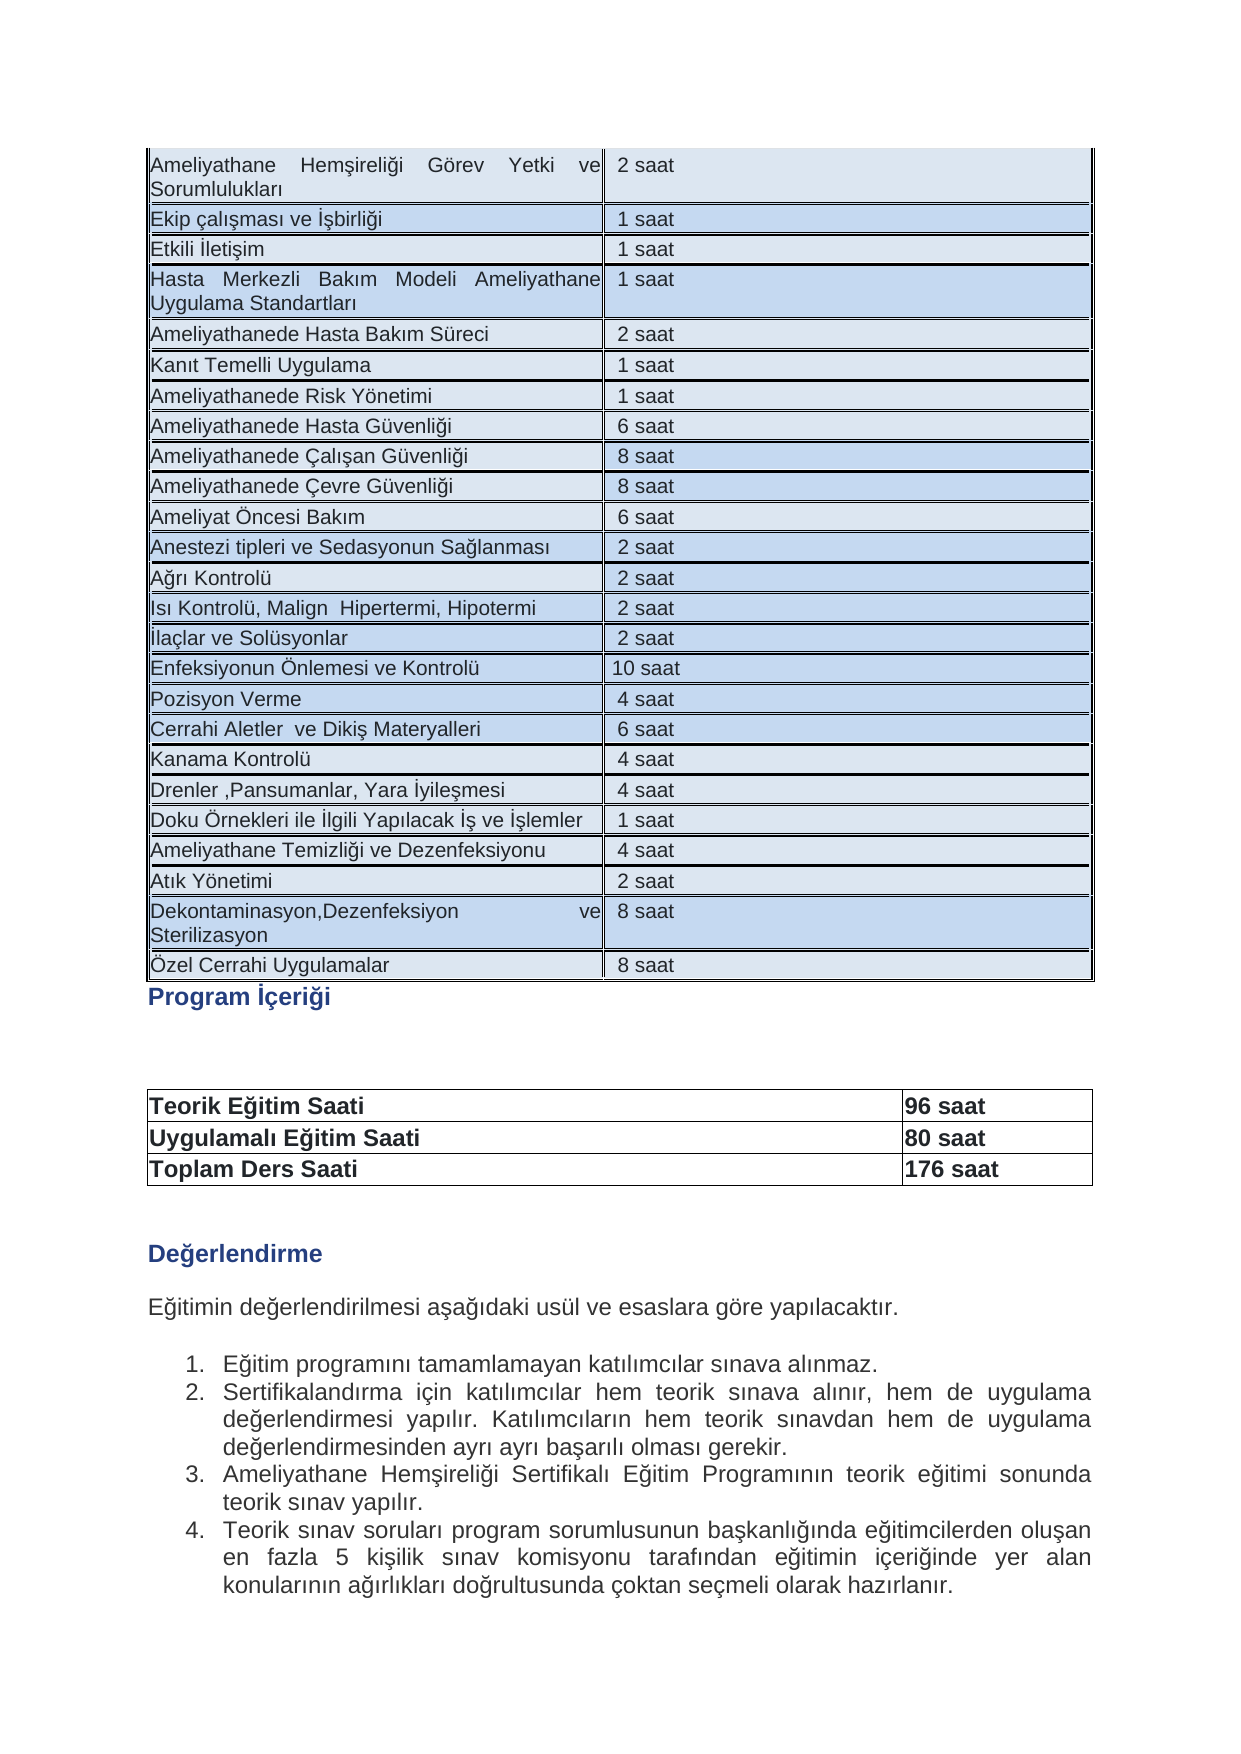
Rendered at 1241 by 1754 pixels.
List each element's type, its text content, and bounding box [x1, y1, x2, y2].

table_cell 4 saat [605, 743, 1093, 773]
table_cell 1 saat [605, 232, 1092, 262]
table_cell 1 saat [604, 348, 1093, 379]
table_cell Ağrı Kontrolü [148, 561, 602, 591]
table_cell 176 saat [903, 1154, 1092, 1184]
table_cell 1 saat [605, 263, 1093, 317]
table_cell 2 saat [605, 530, 1092, 561]
table_cell Kanama Kontrolü [148, 743, 602, 773]
table_cell Pozisyon Verme [150, 682, 602, 712]
text Eğitimin değerlendirilmesi aşağıdaki usül ve esaslara göre yapılacaktır. [148, 1293, 1093, 1321]
table_cell Enfeksiyonun Önlemesi ve Kontrolü [148, 651, 603, 682]
table_cell 8 saat [604, 948, 1093, 978]
table_cell 8 saat [604, 439, 1093, 469]
text Program İçeriği [148, 982, 1093, 1011]
table_cell Ameliyat Öncesi Bakım [150, 500, 602, 530]
table_cell 4 saat [605, 773, 1091, 803]
text Değerlendirme [148, 1239, 1093, 1268]
table_cell Kanıt Temelli Uygulama [148, 348, 603, 379]
list Teorik sınav soruları program sorumlusunun başkanlığında eğitimcilerden oluşan en fazla 5 kişilik sınav komisyonu tarafından eğitimin içeriğinde yer alan konularının ağırlıkları doğrultusunda çoktan seçmeli olarak hazırlanır. [185, 1516, 1093, 1598]
table_cell Drenler ,Pansumanlar, Yara İyileşmesi [150, 773, 602, 803]
table_header Teorik Eğitim Saati [148, 1090, 902, 1121]
table_cell 6 saat [605, 409, 1092, 439]
table_cell 2 saat [605, 317, 1092, 348]
table_cell 6 saat [605, 712, 1092, 742]
table_cell 1 saat [605, 803, 1092, 833]
table_cell İlaçlar ve Solüsyonlar [150, 621, 602, 651]
table_cell 10 saat [604, 651, 1093, 682]
table_cell Isı Kontrolü, Malign Hipertermi, Hipotermi [150, 591, 602, 621]
table_cell Ameliyathane Temizliği ve Dezenfeksiyonu [148, 833, 603, 864]
table_cell Uygulamalı Eğitim Saati [148, 1122, 902, 1153]
table_cell 4 saat [604, 833, 1093, 864]
table_cell Ameliyathanede Çalışan Güvenliği [148, 439, 603, 469]
table_cell 1 saat [605, 379, 1091, 409]
table_cell Doku Örnekleri ile İlgili Yapılacak İş ve İşlemler [150, 803, 602, 833]
table_cell Ameliyathane Hemşireliği Görev Yetki ve Sorumlulukları [150, 149, 602, 202]
table_cell Ameliyathanede Hasta Bakım Süreci [150, 317, 602, 348]
table_cell 4 saat [605, 682, 1092, 712]
table_cell 2 saat [605, 591, 1092, 621]
table_cell 6 saat [605, 500, 1092, 530]
table_cell 80 saat [903, 1122, 1092, 1153]
table_cell 1 saat [605, 202, 1092, 232]
table_cell Ekip çalışması ve İşbirliği [150, 202, 602, 232]
table_cell 2 saat [605, 149, 1091, 202]
table_cell 8 saat [605, 470, 1093, 500]
table_cell 2 saat [605, 621, 1092, 651]
table_cell Cerrahi Aletler ve Dikiş Materyalleri [150, 712, 602, 742]
table_cell Anestezi tipleri ve Sedasyonun Sağlanması [150, 530, 602, 561]
table_cell Toplam Ders Saati [148, 1154, 902, 1184]
table_cell Ameliyathanede Hasta Güvenliği [150, 409, 602, 439]
table_cell Hasta Merkezli Bakım Modeli Ameliyathane Uygulama Standartları [148, 263, 602, 317]
table_cell Ameliyathanede Risk Yönetimi [150, 379, 602, 409]
table_cell Dekontaminasyon,Dezenfeksiyon ve Sterilizasyon [150, 894, 602, 948]
table_cell 2 saat [605, 864, 1091, 894]
list Sertifikalandırma için katılımcılar hem teorik sınava alınır, hem de uygulama değerlendirmesi yapılır. Katılımcıların hem teorik sınavdan hem de uygulama değerlendirmesinden ayrı ayrı başarılı olması gerekir. [185, 1377, 1093, 1460]
table_cell 2 saat [605, 561, 1093, 591]
list Ameliyathane Hemşireliği Sertifikalı Eğitim Programının teorik eğitimi sonunda teorik sınav yapılır. [185, 1460, 1093, 1516]
table_cell Etkili İletişim [150, 232, 602, 262]
table_cell 8 saat [605, 894, 1092, 948]
table_cell Özel Cerrahi Uygulamalar [148, 948, 603, 978]
list Eğitim programını tamamlamayan katılımcılar sınava alınmaz. [185, 1350, 1093, 1377]
table_header 96 saat [903, 1090, 1092, 1121]
table_cell Atık Yönetimi [150, 864, 602, 894]
table_cell Ameliyathanede Çevre Güvenliği [148, 470, 602, 500]
